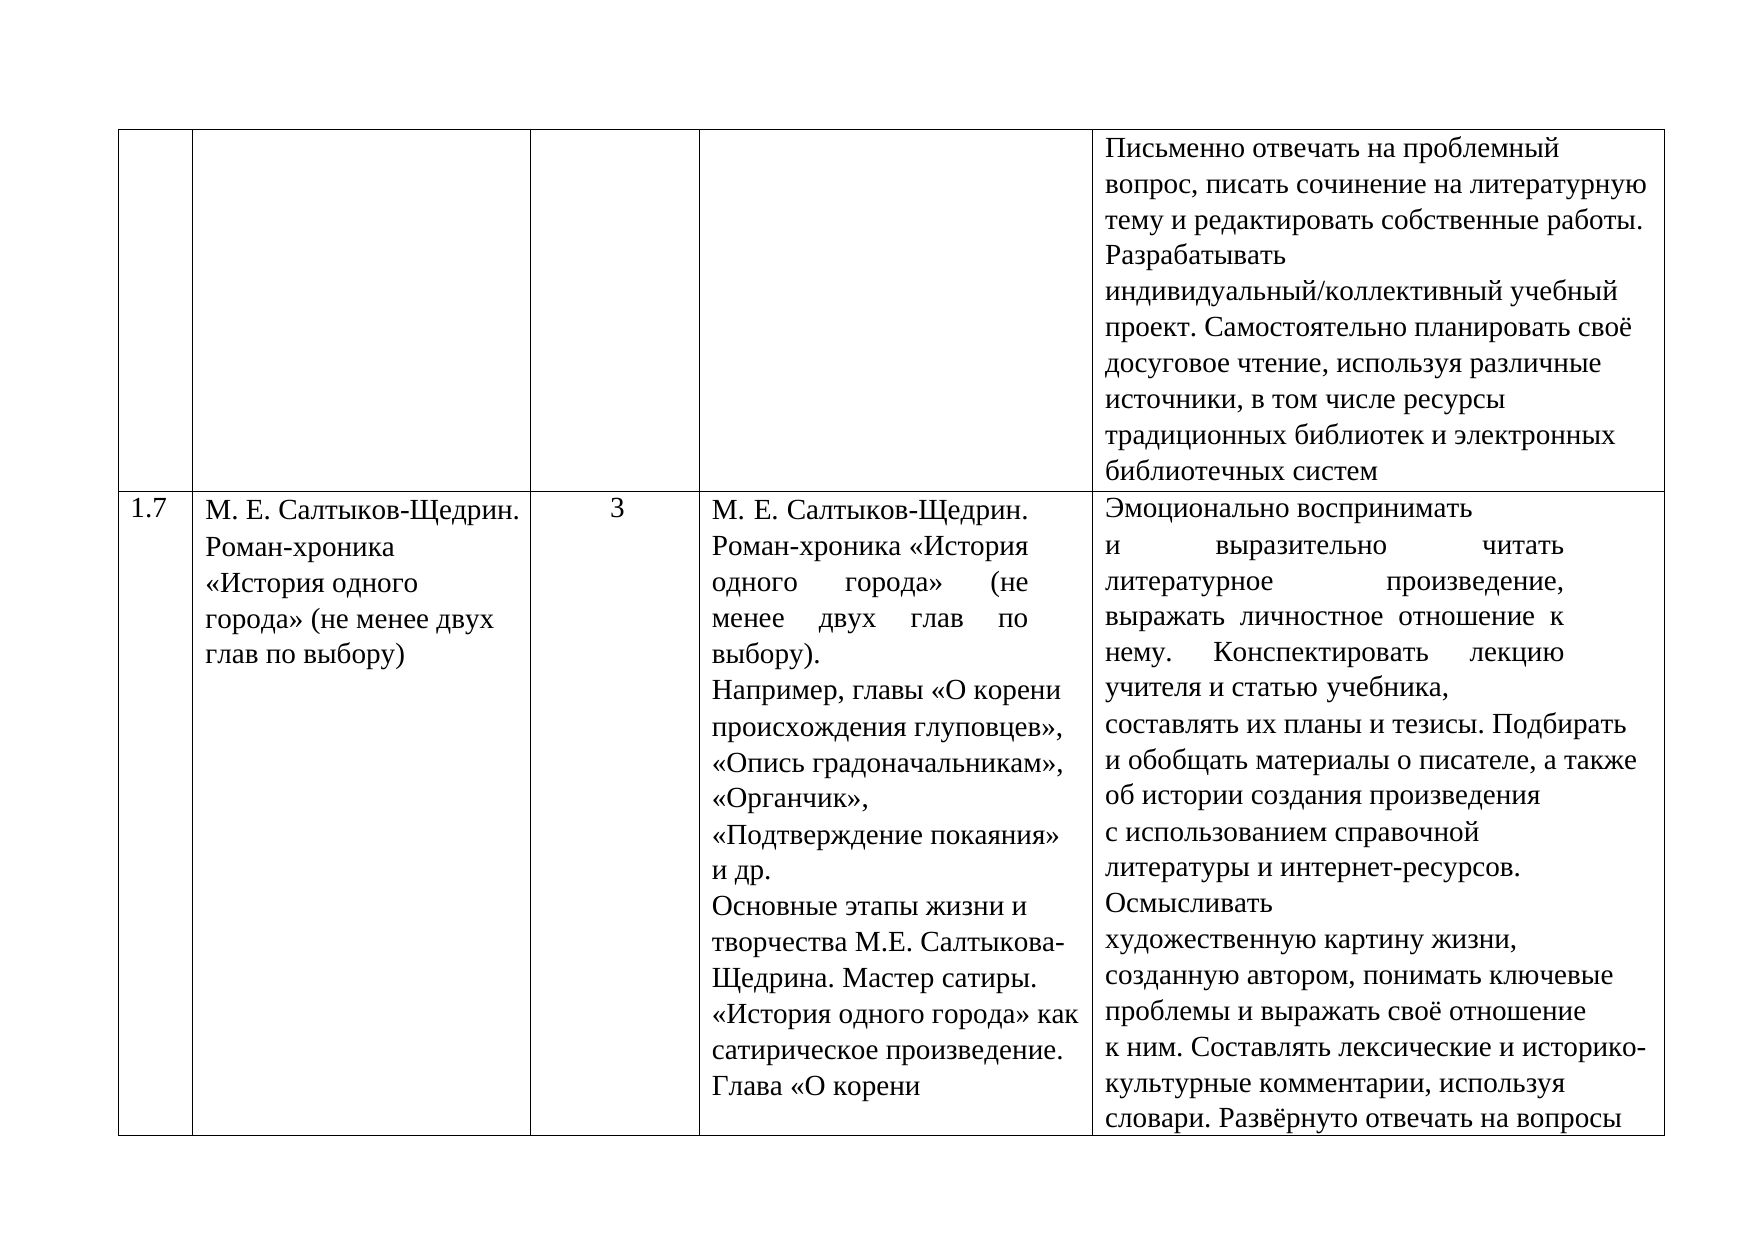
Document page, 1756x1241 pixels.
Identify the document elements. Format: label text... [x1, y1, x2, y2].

table_header [531, 130, 699, 491]
table_header [700, 130, 1092, 491]
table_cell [700, 492, 1092, 1135]
table_header [193, 130, 530, 491]
table_cell 1.7 [119, 492, 192, 1135]
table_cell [193, 492, 530, 1135]
table_header Письменно отвечать на проблемный вопрос, писать сочинение на литературную тему и редактировать собственные работы. Разрабатывать индивидуальный/коллективный учебный проект. Самостоятельно планировать своё досуговое чтение, используя различные источники, в том числе ресурсы традиционных библиотек и электронных библиотечных систем [1093, 130, 1664, 491]
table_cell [1093, 492, 1664, 1135]
table_cell 3 [531, 492, 699, 1135]
table_header [119, 130, 192, 491]
